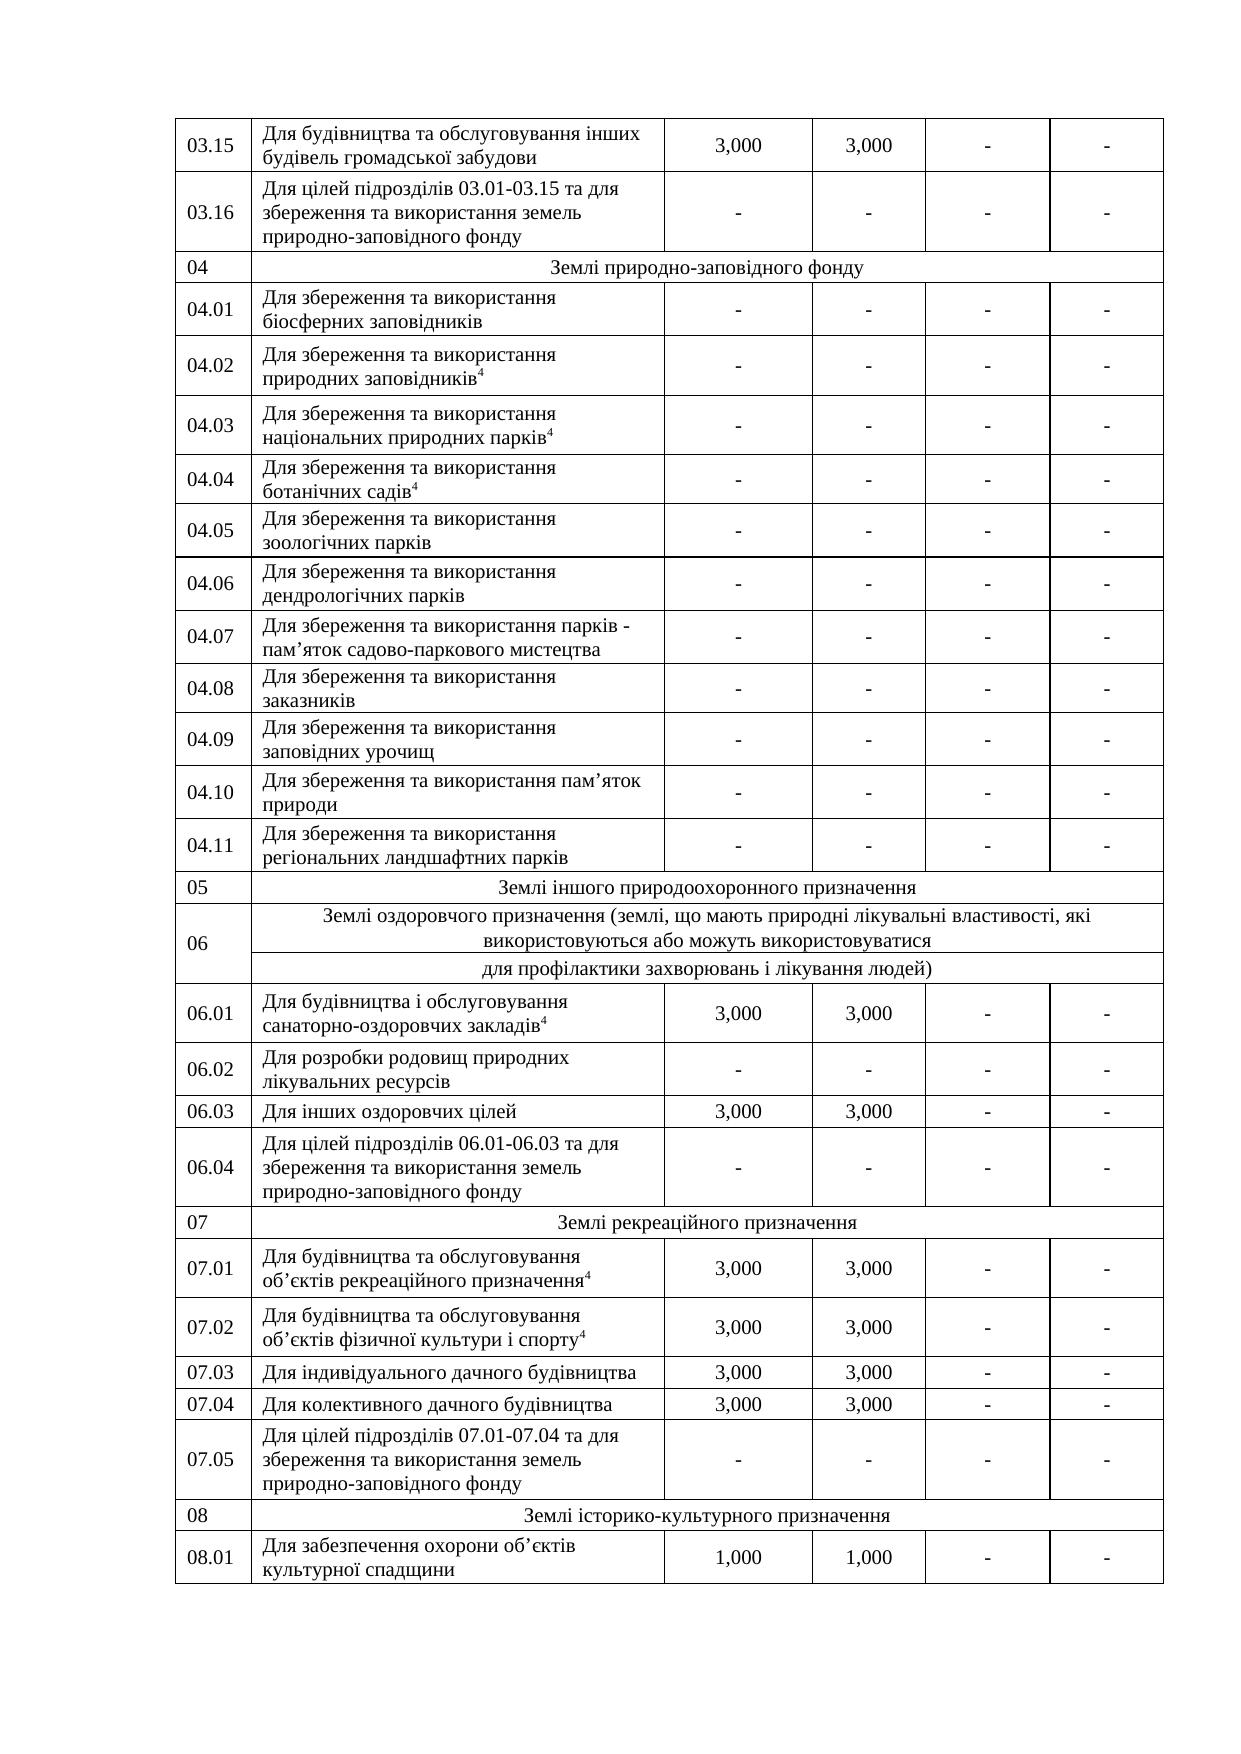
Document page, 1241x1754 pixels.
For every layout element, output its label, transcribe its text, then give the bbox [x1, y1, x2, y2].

table_cell для профілактики захворювань і лікування людей) [252, 953, 1163, 983]
table_cell 3,000 [665, 984, 812, 1042]
table_cell - [1051, 1128, 1163, 1206]
table_cell 3,000 [813, 1239, 925, 1297]
table_cell - [926, 1420, 1049, 1498]
table_cell 3,000 [665, 1298, 812, 1356]
table_cell - [1051, 283, 1163, 335]
table_cell - [926, 713, 1049, 765]
table_cell 04.04 [176, 455, 251, 503]
table_cell - [926, 819, 1049, 871]
table_cell - [1051, 1420, 1163, 1498]
table_cell Землі історико-культурного призначення [252, 1500, 1163, 1530]
table_cell 04.09 [176, 713, 251, 765]
table_cell - [926, 1128, 1049, 1206]
table_cell - [926, 283, 1049, 335]
table_cell - [813, 713, 925, 765]
table_cell - [665, 1043, 812, 1095]
table_cell - [813, 455, 925, 503]
table_cell 07.03 [176, 1357, 251, 1387]
table_cell - [926, 172, 1049, 251]
table_cell Для збереження та використання дендрологічних парків [252, 558, 664, 609]
table_cell - [1051, 172, 1163, 251]
table_cell - [665, 1420, 812, 1498]
table_cell 07.04 [176, 1389, 251, 1419]
table_cell Для будівництва та обслуговування інших будівель громадської забудови [252, 119, 664, 171]
table_cell - [1051, 984, 1163, 1042]
table_cell Для будівництва та обслуговування об’єктів рекреаційного призначення4 [252, 1239, 664, 1297]
table_cell - [665, 664, 812, 712]
table_cell - [813, 766, 925, 818]
table_cell 06.01 [176, 984, 251, 1042]
table_cell - [665, 455, 812, 503]
table_cell 06.03 [176, 1096, 251, 1127]
table_cell Для збереження та використання біосферних заповідників [252, 283, 664, 335]
table_cell - [813, 396, 925, 454]
table_cell - [665, 558, 812, 609]
table_cell - [1051, 664, 1163, 712]
table_cell 3,000 [665, 1239, 812, 1297]
table_cell - [926, 396, 1049, 454]
table_cell - [813, 1420, 925, 1498]
table_cell Для будівництва та обслуговування об’єктів фізичної культури і спорту4 [252, 1298, 664, 1356]
table_cell - [665, 504, 812, 556]
table_cell - [813, 283, 925, 335]
table_cell 3,000 [813, 1298, 925, 1356]
table_cell Для збереження та використання зоологічних парків [252, 504, 664, 556]
table_cell - [665, 766, 812, 818]
table_cell - [813, 336, 925, 395]
table_cell - [1051, 504, 1163, 556]
table_cell 04 [176, 252, 251, 282]
table_cell Для будівництва і обслуговування санаторно-оздоровчих закладів4 [252, 984, 664, 1042]
table_cell - [1051, 1357, 1163, 1387]
table_cell - [1051, 1531, 1163, 1583]
table_cell - [926, 336, 1049, 395]
table_cell Для цілей підрозділів 07.01-07.04 та для збереження та використання земель природно-заповідного фонду [252, 1420, 664, 1498]
table_cell - [926, 558, 1049, 609]
table_cell Для збереження та використання ботанічних садів4 [252, 455, 664, 503]
table_cell 3,000 [665, 1357, 812, 1387]
table_cell 1,000 [665, 1531, 812, 1583]
table_cell 3,000 [813, 984, 925, 1042]
table_cell - [665, 283, 812, 335]
table_cell 3,000 [665, 1096, 812, 1127]
table_cell 3,000 [665, 119, 812, 171]
table_cell 04.02 [176, 336, 251, 395]
table_cell - [926, 766, 1049, 818]
table_cell 3,000 [813, 1389, 925, 1419]
table_cell Для збереження та використання заказників [252, 664, 664, 712]
table_cell 04.11 [176, 819, 251, 871]
table_cell - [1051, 336, 1163, 395]
table_cell 07 [176, 1207, 251, 1237]
table_cell 04.01 [176, 283, 251, 335]
table_cell 03.16 [176, 172, 251, 251]
table_cell - [926, 1389, 1049, 1419]
table_cell Землі оздоровчого призначення (землі, що мають природні лікувальні властивості, які використовуються або можуть використовуватися [252, 904, 1163, 952]
table_cell - [1051, 1298, 1163, 1356]
table_cell 04.06 [176, 558, 251, 609]
table_cell - [1051, 766, 1163, 818]
table_cell Для збереження та використання парків - пам’яток садово-паркового мистецтва [252, 611, 664, 663]
table_cell - [1051, 611, 1163, 663]
table_cell - [926, 1096, 1049, 1127]
table_cell 3,000 [813, 1096, 925, 1127]
table_cell Для збереження та використання заповідних урочищ [252, 713, 664, 765]
table_cell Для цілей підрозділів 06.01-06.03 та для збереження та використання земель природно-заповідного фонду [252, 1128, 664, 1206]
table_cell Для інших оздоровчих цілей [252, 1096, 664, 1127]
table_cell - [1051, 455, 1163, 503]
table_cell - [665, 1128, 812, 1206]
table_cell - [813, 819, 925, 871]
table_cell - [665, 611, 812, 663]
table_cell - [926, 1531, 1049, 1583]
table_cell - [1051, 713, 1163, 765]
table_cell 3,000 [665, 1389, 812, 1419]
table_cell 04.08 [176, 664, 251, 712]
table_cell - [926, 664, 1049, 712]
table_cell Для збереження та використання пам’яток природи [252, 766, 664, 818]
table_cell 06.02 [176, 1043, 251, 1095]
table_cell - [813, 558, 925, 609]
table_cell Для розробки родовищ природних лікувальних ресурсів [252, 1043, 664, 1095]
table_cell - [926, 504, 1049, 556]
table_cell - [926, 611, 1049, 663]
table_cell - [813, 611, 925, 663]
table_cell Землі рекреаційного призначення [252, 1207, 1163, 1237]
table_cell 06 [176, 904, 251, 983]
table_cell 04.05 [176, 504, 251, 556]
table_cell 08.01 [176, 1531, 251, 1583]
table_cell - [665, 336, 812, 395]
table_cell 07.05 [176, 1420, 251, 1498]
table_cell Для цілей підрозділів 03.01-03.15 та для збереження та використання земель природно-заповідного фонду [252, 172, 664, 251]
table_cell 07.02 [176, 1298, 251, 1356]
table_cell - [1051, 119, 1163, 171]
table_cell - [926, 1298, 1049, 1356]
table_cell - [1051, 1239, 1163, 1297]
table_cell 3,000 [813, 1357, 925, 1387]
table_cell - [1051, 396, 1163, 454]
table_cell - [1051, 558, 1163, 609]
table_cell - [813, 664, 925, 712]
table_cell - [1051, 1096, 1163, 1127]
table_cell 06.04 [176, 1128, 251, 1206]
table_cell - [813, 1128, 925, 1206]
table_cell Для колективного дачного будівництва [252, 1389, 664, 1419]
table_cell 08 [176, 1500, 251, 1530]
table_cell - [926, 119, 1049, 171]
table_cell - [665, 713, 812, 765]
table_cell - [813, 504, 925, 556]
table_cell - [926, 984, 1049, 1042]
table_cell - [926, 1239, 1049, 1297]
table_cell - [1051, 819, 1163, 871]
table_cell 04.07 [176, 611, 251, 663]
table_cell - [665, 172, 812, 251]
table_cell Для забезпечення охорони об’єктів культурної спадщини [252, 1531, 664, 1583]
table_cell Для збереження та використання природних заповідників4 [252, 336, 664, 395]
table_cell - [665, 819, 812, 871]
table_cell - [926, 1357, 1049, 1387]
table_cell - [926, 455, 1049, 503]
table_cell - [813, 1043, 925, 1095]
table_cell 05 [176, 872, 251, 902]
table_cell Для збереження та використання регіональних ландшафтних парків [252, 819, 664, 871]
table_cell 1,000 [813, 1531, 925, 1583]
table_cell 3,000 [813, 119, 925, 171]
table_cell - [1051, 1043, 1163, 1095]
table_cell Землі іншого природоохоронного призначення [252, 872, 1163, 902]
table_cell - [926, 1043, 1049, 1095]
table_cell Для збереження та використання національних природних парків4 [252, 396, 664, 454]
table_cell - [813, 172, 925, 251]
table_cell - [1051, 1389, 1163, 1419]
table_cell 04.10 [176, 766, 251, 818]
table_cell 03.15 [176, 119, 251, 171]
table_cell 07.01 [176, 1239, 251, 1297]
table_cell 04.03 [176, 396, 251, 454]
table_cell Землі природно-заповідного фонду [252, 252, 1163, 282]
table_cell - [665, 396, 812, 454]
table_cell Для індивідуального дачного будівництва [252, 1357, 664, 1387]
